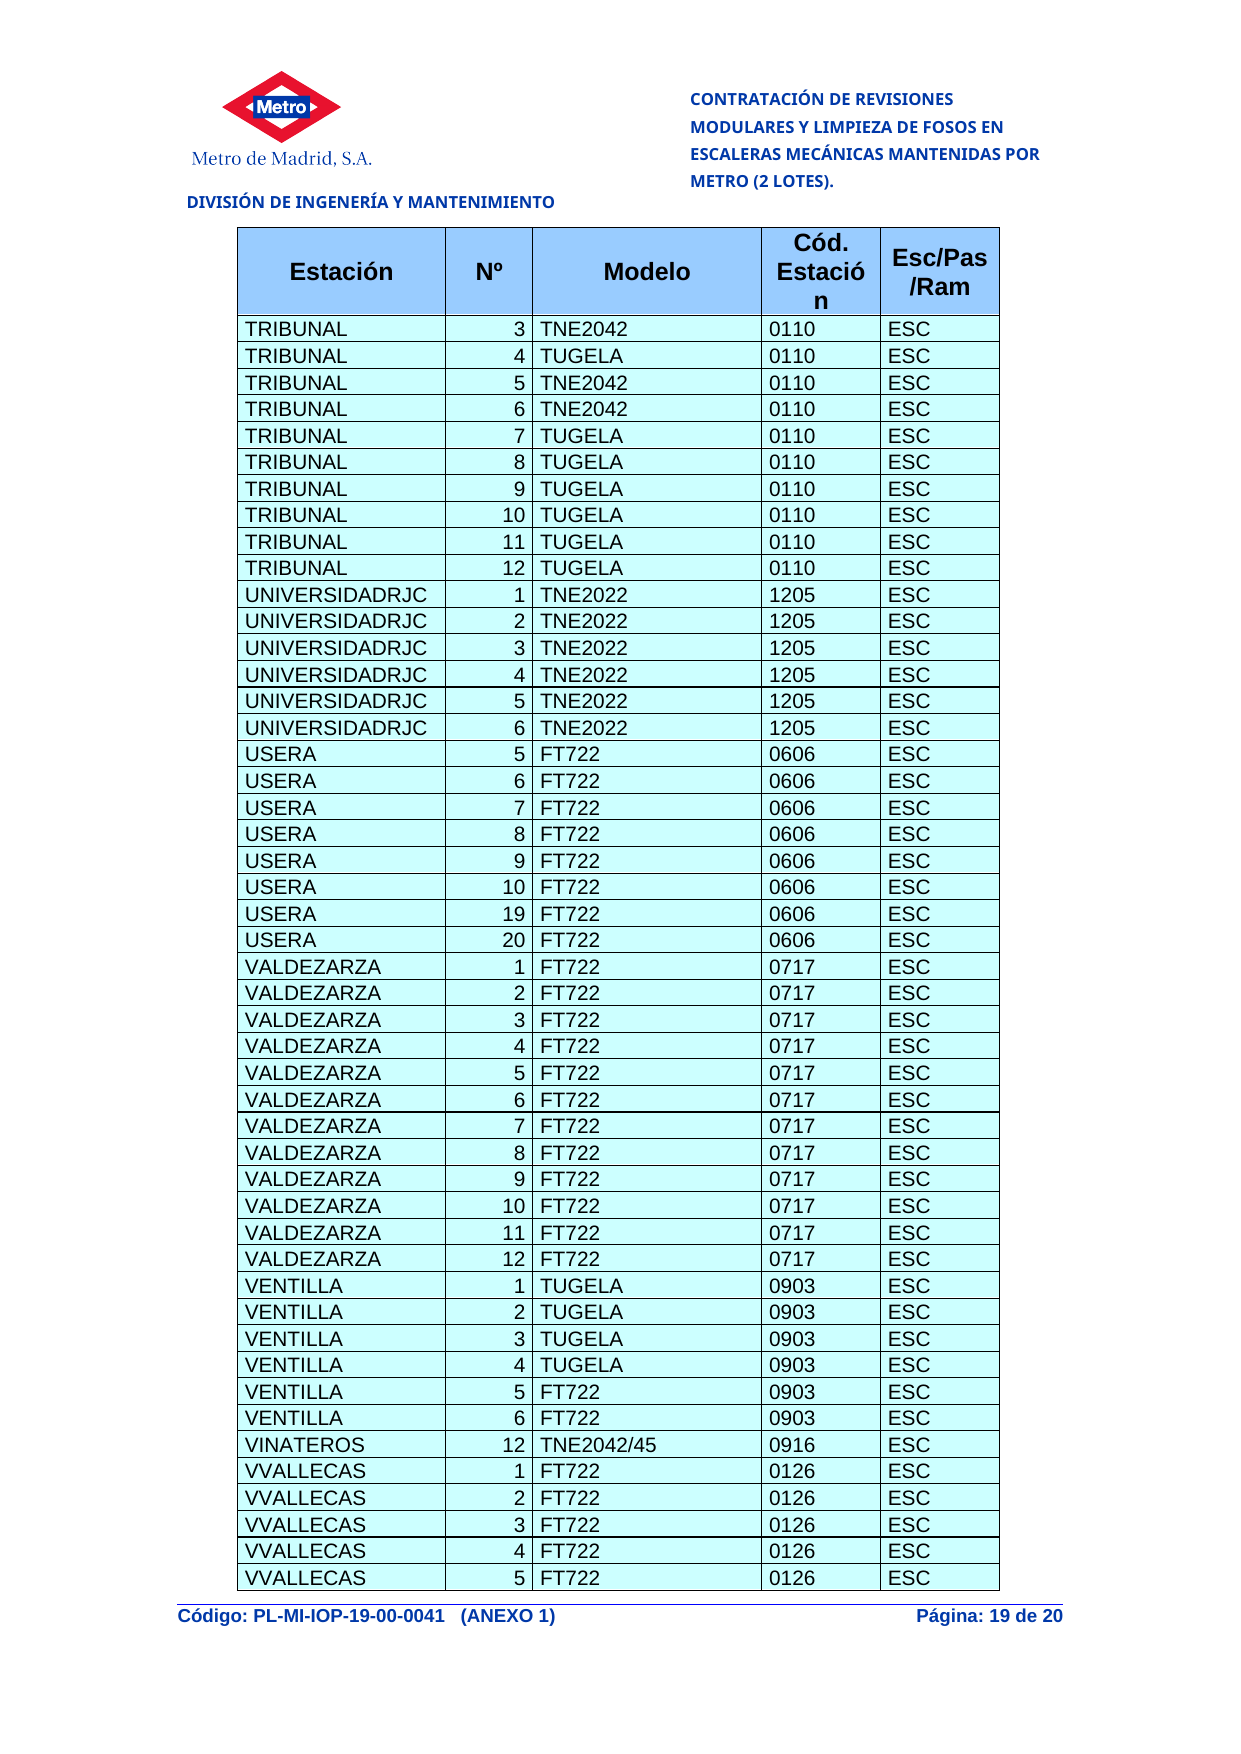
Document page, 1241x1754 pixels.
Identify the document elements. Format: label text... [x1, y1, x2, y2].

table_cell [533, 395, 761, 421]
table_header Esc/Pas /Ram [881, 228, 999, 314]
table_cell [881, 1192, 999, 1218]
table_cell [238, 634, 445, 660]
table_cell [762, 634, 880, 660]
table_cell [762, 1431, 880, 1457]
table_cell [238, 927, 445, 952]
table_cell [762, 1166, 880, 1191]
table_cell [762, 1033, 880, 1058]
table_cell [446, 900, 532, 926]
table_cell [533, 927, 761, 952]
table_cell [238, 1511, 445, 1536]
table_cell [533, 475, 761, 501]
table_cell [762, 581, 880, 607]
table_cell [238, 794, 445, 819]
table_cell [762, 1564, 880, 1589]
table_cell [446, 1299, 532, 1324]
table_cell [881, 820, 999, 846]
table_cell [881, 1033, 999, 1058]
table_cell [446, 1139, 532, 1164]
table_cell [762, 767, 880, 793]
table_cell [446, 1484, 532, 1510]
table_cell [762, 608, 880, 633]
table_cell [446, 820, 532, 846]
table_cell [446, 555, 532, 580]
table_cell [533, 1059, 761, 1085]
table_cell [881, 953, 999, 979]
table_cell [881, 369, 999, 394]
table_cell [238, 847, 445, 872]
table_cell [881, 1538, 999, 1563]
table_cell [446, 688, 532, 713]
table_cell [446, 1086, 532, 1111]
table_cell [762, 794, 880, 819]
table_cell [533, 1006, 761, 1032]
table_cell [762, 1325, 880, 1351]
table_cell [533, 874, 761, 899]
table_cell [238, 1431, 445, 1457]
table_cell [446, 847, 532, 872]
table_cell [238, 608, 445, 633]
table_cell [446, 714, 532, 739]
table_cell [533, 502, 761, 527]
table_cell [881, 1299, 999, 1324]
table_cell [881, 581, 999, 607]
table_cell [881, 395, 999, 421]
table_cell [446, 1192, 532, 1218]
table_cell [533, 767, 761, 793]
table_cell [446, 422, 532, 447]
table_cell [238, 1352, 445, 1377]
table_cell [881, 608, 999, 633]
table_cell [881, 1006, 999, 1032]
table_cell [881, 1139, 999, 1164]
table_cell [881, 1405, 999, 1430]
table_header Cód. Estación [762, 228, 880, 314]
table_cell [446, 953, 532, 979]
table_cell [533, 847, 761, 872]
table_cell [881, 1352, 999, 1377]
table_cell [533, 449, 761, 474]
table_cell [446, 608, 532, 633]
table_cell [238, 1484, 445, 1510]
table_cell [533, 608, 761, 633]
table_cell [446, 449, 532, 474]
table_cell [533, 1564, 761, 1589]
table_header Nº [446, 228, 532, 314]
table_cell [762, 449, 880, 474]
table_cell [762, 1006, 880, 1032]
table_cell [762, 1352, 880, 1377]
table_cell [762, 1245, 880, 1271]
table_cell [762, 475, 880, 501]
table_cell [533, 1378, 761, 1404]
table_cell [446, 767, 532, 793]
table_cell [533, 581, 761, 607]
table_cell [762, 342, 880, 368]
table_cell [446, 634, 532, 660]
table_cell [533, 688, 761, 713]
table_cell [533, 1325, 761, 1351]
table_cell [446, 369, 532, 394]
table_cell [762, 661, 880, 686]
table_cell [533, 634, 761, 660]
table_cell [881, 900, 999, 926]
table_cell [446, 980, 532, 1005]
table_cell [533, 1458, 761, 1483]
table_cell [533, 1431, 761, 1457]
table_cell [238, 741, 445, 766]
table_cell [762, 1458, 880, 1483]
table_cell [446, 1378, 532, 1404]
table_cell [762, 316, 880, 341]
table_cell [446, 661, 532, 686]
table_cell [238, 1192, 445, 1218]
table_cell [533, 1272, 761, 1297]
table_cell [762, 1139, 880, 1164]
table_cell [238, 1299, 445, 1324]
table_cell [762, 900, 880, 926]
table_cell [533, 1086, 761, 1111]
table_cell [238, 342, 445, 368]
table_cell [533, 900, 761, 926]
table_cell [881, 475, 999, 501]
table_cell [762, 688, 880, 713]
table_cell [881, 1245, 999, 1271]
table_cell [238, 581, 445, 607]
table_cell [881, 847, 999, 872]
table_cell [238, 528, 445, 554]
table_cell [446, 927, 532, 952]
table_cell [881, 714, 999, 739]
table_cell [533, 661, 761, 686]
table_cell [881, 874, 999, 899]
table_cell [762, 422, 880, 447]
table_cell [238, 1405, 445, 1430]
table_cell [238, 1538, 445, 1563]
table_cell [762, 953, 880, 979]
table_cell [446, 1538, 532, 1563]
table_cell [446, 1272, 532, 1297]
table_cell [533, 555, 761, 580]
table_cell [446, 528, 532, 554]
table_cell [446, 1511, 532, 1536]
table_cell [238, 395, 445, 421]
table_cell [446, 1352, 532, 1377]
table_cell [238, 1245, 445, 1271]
table_header Modelo [533, 228, 761, 314]
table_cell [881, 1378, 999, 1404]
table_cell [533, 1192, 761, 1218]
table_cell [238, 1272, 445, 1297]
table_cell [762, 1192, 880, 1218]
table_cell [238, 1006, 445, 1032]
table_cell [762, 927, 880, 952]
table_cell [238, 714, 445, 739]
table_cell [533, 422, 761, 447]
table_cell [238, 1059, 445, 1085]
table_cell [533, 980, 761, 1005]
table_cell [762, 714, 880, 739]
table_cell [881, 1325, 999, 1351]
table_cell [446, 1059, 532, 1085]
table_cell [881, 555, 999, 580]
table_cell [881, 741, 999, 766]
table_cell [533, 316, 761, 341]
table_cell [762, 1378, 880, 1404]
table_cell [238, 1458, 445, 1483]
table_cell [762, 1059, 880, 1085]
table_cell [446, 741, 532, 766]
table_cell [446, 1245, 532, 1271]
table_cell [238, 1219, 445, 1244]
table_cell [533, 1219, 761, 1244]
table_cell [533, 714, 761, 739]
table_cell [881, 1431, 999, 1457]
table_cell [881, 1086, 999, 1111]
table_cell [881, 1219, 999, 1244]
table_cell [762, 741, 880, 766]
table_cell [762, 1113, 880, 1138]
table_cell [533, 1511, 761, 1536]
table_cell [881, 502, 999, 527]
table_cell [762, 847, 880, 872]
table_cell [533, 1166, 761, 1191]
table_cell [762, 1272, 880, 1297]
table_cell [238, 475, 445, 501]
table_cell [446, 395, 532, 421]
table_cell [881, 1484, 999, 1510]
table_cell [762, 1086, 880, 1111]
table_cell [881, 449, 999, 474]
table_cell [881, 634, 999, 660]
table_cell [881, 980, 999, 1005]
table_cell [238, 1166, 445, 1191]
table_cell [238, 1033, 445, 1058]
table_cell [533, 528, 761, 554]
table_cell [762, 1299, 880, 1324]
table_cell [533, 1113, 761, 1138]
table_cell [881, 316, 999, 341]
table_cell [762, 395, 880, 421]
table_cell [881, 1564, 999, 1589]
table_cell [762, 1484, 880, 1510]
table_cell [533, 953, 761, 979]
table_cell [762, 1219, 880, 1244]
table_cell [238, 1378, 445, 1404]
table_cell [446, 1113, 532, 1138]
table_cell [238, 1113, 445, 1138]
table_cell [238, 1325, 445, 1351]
picture [189, 68, 374, 169]
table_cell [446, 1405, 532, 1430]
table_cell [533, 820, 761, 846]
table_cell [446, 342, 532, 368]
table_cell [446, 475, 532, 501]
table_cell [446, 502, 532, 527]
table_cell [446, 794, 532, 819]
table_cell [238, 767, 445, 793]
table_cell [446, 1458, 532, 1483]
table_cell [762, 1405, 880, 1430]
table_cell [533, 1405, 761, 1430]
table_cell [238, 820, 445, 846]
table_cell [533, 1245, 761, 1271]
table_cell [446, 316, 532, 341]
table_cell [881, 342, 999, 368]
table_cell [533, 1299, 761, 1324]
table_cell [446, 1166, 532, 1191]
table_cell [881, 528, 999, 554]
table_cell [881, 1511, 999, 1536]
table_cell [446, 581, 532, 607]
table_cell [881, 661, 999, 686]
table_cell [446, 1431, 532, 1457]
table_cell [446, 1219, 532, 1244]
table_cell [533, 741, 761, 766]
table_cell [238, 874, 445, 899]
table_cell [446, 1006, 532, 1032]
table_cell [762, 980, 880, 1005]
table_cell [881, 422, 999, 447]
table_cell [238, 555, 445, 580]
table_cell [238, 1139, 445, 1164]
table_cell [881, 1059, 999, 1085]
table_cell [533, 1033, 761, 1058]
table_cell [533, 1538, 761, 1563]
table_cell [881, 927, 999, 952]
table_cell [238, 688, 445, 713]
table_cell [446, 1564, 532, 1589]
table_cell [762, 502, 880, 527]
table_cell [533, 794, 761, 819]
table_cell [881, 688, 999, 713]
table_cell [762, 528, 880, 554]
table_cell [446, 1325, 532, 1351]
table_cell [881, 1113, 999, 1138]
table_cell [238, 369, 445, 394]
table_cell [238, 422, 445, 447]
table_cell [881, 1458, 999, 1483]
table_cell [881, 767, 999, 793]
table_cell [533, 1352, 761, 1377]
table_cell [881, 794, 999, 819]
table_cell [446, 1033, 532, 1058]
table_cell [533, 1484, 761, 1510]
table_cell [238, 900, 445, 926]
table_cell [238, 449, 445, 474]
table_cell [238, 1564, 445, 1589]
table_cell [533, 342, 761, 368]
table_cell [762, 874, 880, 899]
table_header Estación [238, 228, 445, 314]
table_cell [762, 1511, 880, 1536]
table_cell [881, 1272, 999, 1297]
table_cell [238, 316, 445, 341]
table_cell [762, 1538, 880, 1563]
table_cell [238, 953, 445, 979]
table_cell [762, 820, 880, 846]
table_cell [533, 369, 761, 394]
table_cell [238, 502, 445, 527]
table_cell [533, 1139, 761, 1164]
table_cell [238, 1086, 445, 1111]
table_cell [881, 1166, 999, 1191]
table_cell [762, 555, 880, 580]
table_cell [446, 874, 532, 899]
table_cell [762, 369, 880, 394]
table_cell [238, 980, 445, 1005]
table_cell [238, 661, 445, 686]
